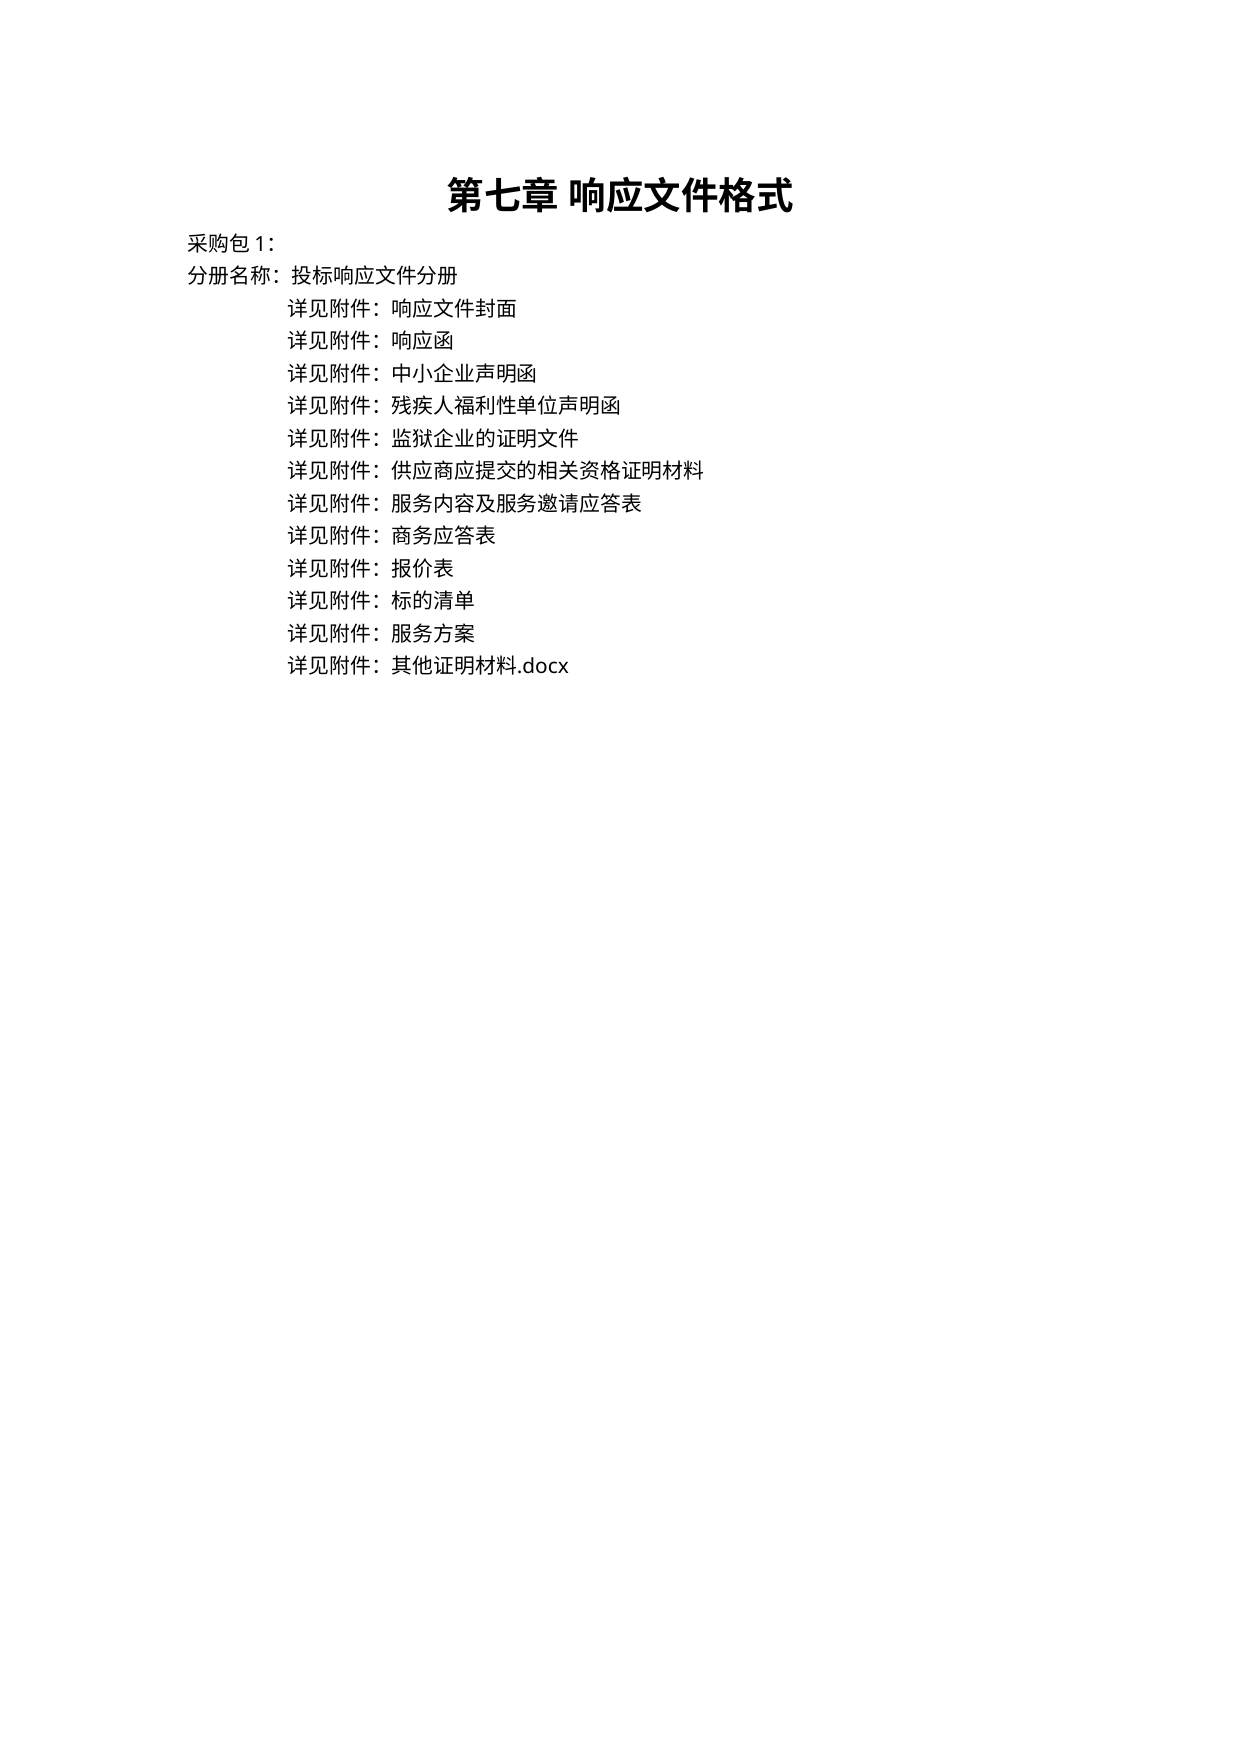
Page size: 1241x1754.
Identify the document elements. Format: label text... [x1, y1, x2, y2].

text 分册名称：投标响应文件分册 [187, 259, 1053, 292]
text 详见附件：标的清单 [187, 584, 1053, 617]
text 详见附件：监狱企业的证明文件 [187, 422, 1053, 454]
text 详见附件：报价表 [187, 552, 1053, 584]
text 详见附件：响应文件封面 [187, 292, 1053, 324]
text 详见附件：服务方案 [187, 617, 1053, 649]
text 详见附件：中小企业声明函 [187, 357, 1053, 389]
text 第七章 响应文件格式 [187, 162, 1053, 227]
text 详见附件：残疾人福利性单位声明函 [187, 389, 1053, 422]
text 采购包1： [187, 227, 1053, 259]
text 详见附件：供应商应提交的相关资格证明材料 [187, 454, 1053, 487]
text 详见附件：其他证明材料.docx [187, 649, 1053, 682]
text 详见附件：服务内容及服务邀请应答表 [187, 487, 1053, 519]
text 详见附件：商务应答表 [187, 519, 1053, 552]
text 详见附件：响应函 [187, 324, 1053, 357]
